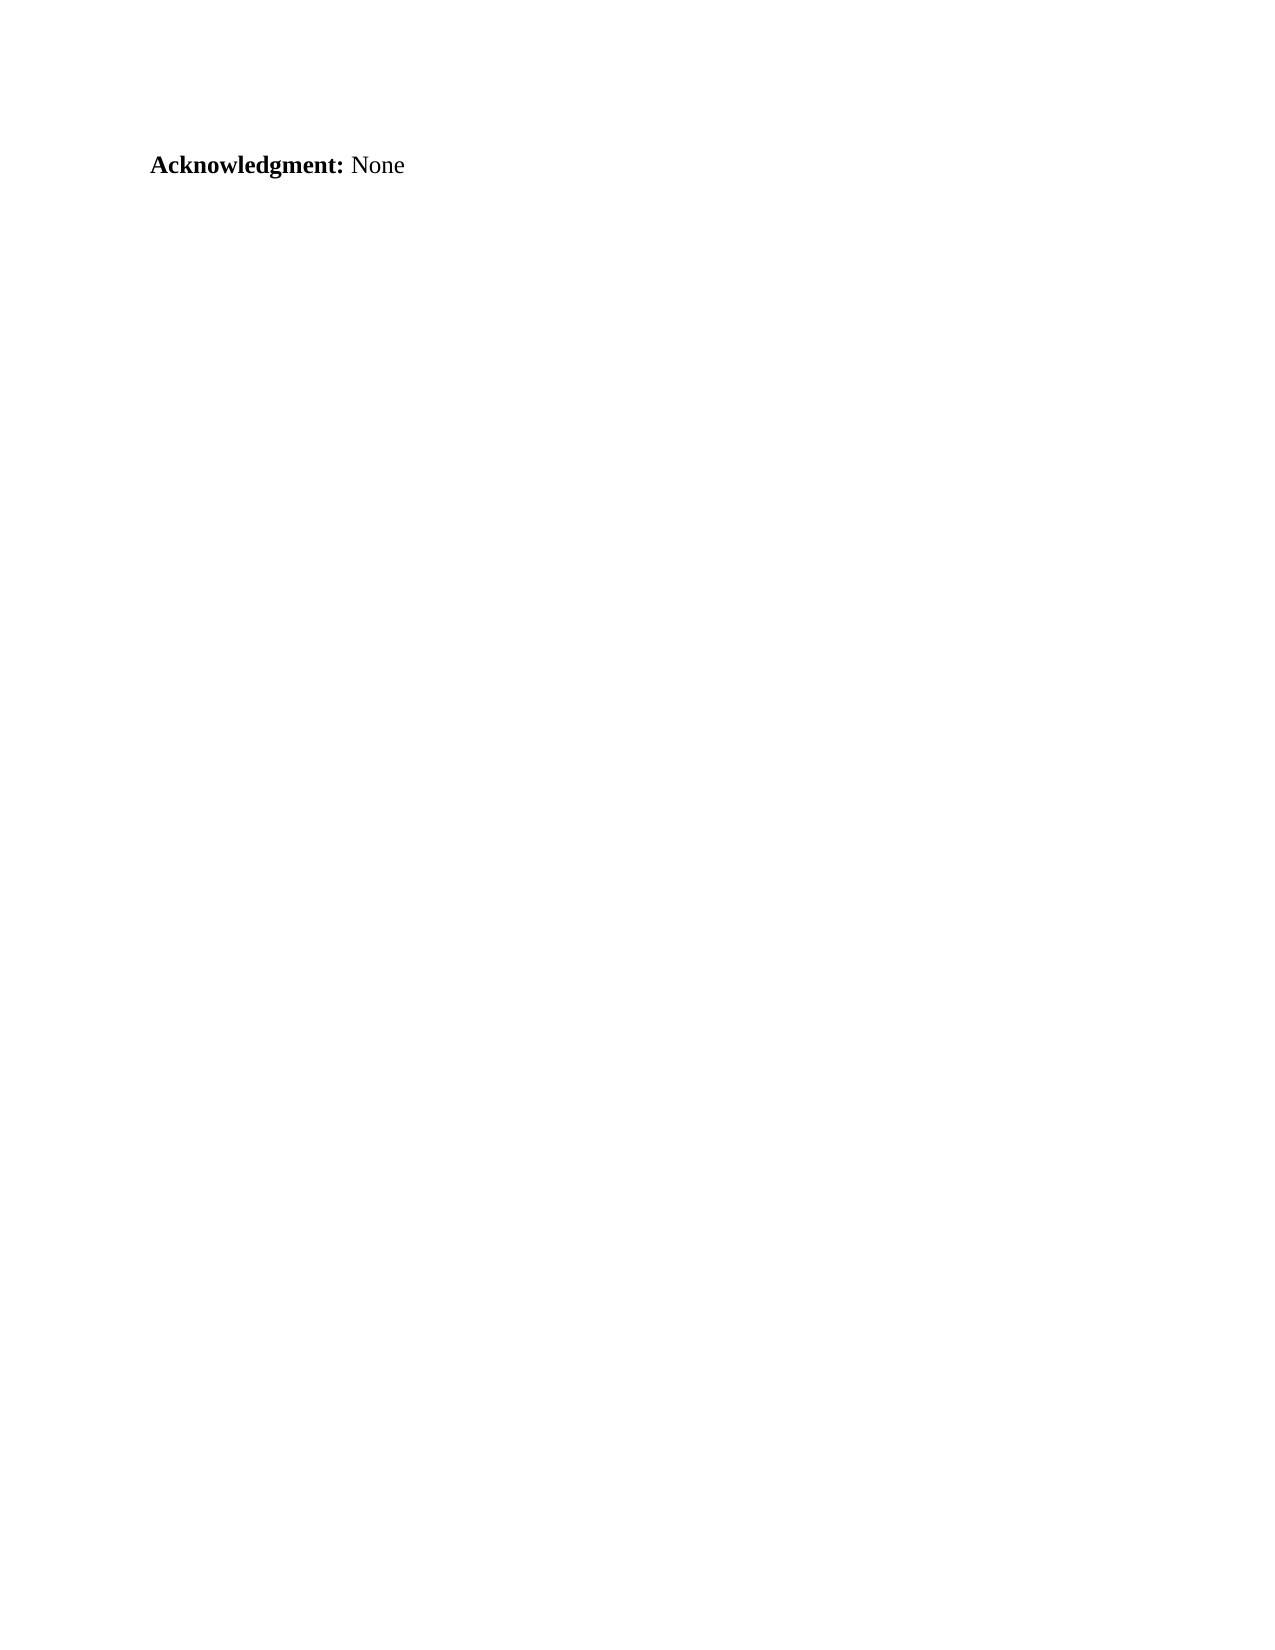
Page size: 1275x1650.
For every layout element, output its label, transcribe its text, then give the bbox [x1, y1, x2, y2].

text Acknowledgment: None [150, 150, 1125, 179]
